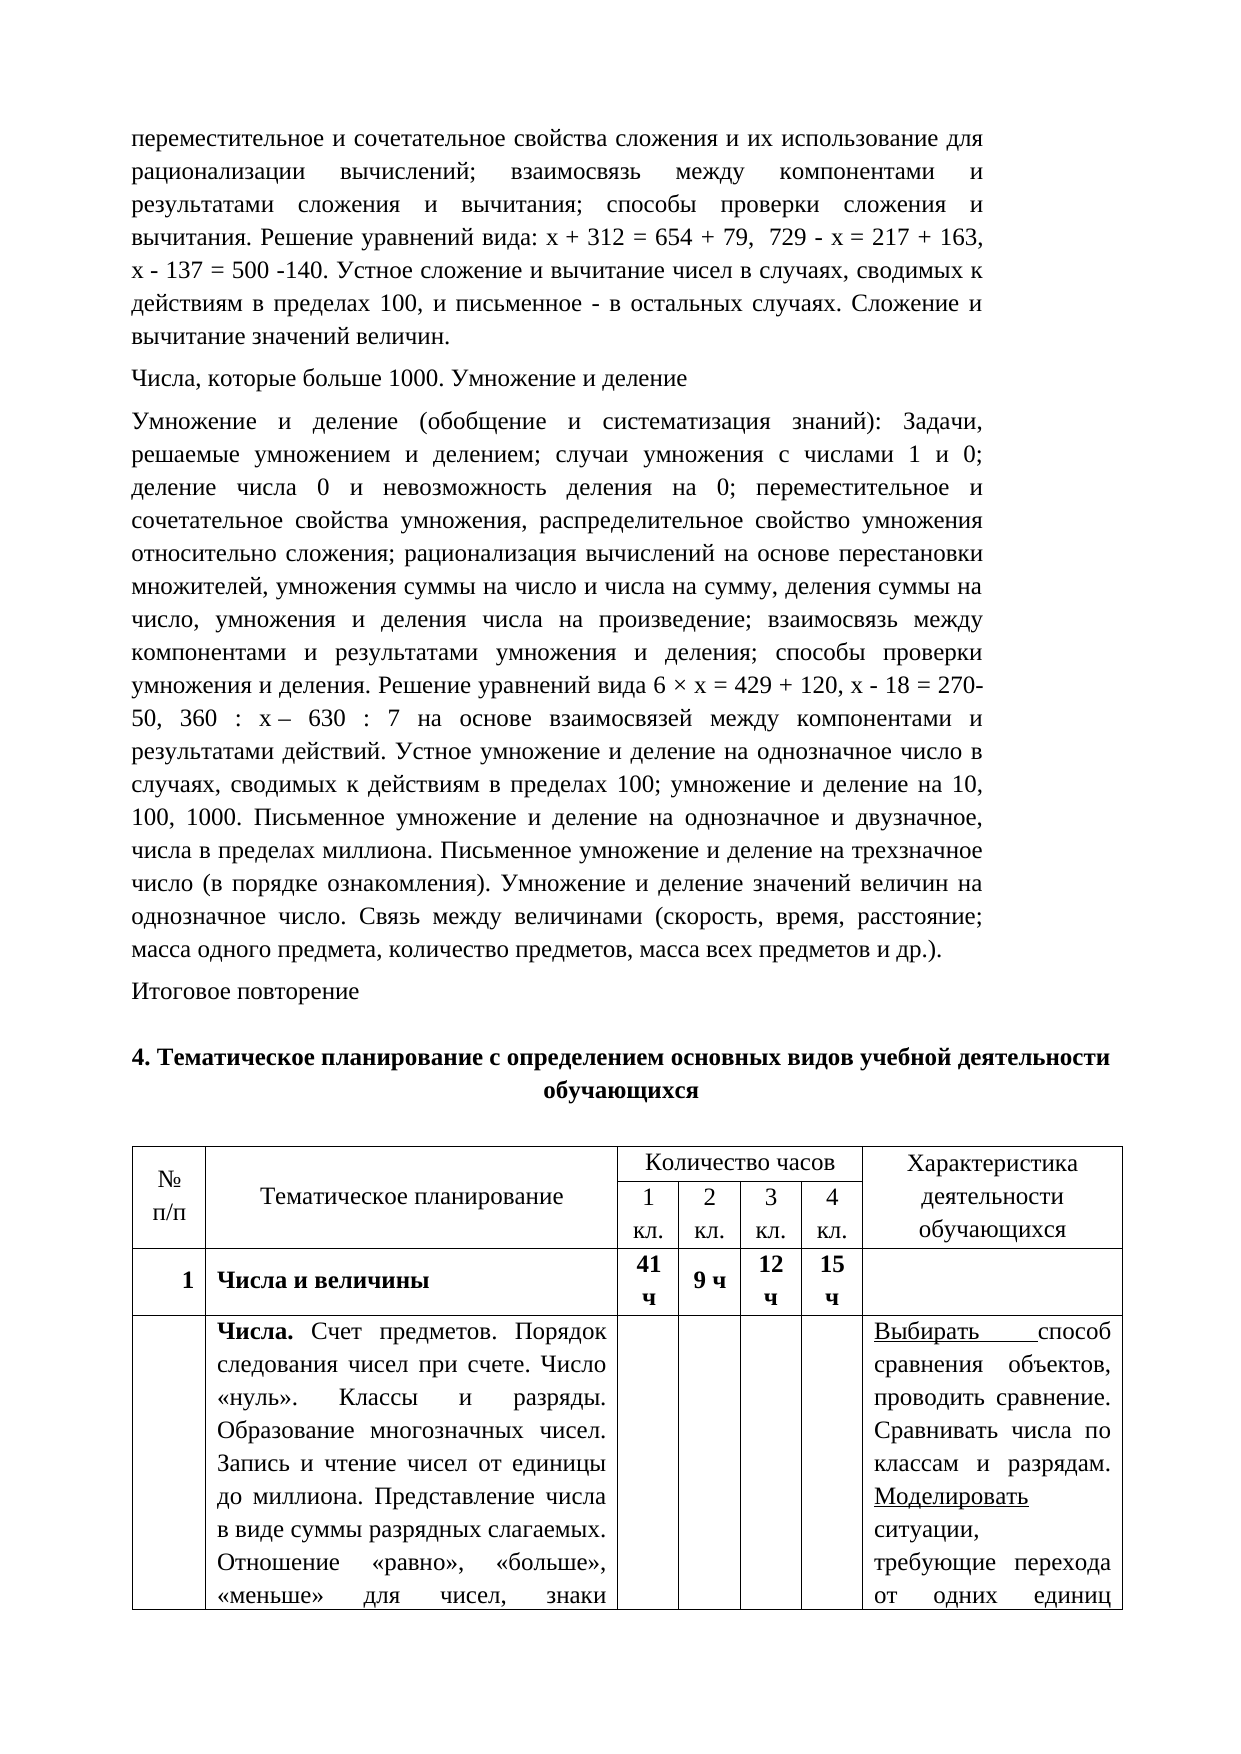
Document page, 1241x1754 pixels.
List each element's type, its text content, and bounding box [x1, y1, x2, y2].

table_cell Умножение и деление (обобщение и систематизация знаний): Задачи, решаемые умножением и делением; случаи умножения с числами 1 и 0; деление числа 0 и невозможность деления на 0; переместительное и сочетательное свойства умножения, распределительное свойство умножения относительно сложения; рационализация вычислений на основе перестановки множителей, умножения суммы на число и числа на сумму, деления суммы на число, умножения и деления числа на произведение; взаимосвязь между компонентами и результатами умножения и деления; способы проверки умножения и деления. Решение уравнений вида 6 × х = 429 + 120, х - 18 = 270- 50, 360 : х – 630 : 7 на основе взаимосвязей между компонентами и результатами действий. Устное умножение и деление на однозначное число в случаях, сводимых к действиям в пределах 100; умножение и деление на 10, 100, 1000. Письменное умножение и деление на однозначное и двузначное, числа в пределах миллиона. Письменное умножение и деление на трехзначное число (в порядке ознакомления). Умножение и деление значений величин на однозначное число. Связь между величинами (скорость, время, расстояние; масса одного предмета, количество предметов, масса всех предметов и др.). [126, 401, 1116, 972]
table_cell [618, 1316, 678, 1609]
table_header № п/п [133, 1147, 205, 1248]
table_cell 4 кл. [802, 1182, 862, 1248]
table_cell Итоговое повторение 4. Тематическое планирование с определением основных видов учебной деятельности обучающихся [126, 972, 1116, 1146]
table_cell Числа и величины [206, 1249, 617, 1315]
table_cell 12 ч [741, 1249, 801, 1315]
table_cell Числа, которые больше 1000. Умножение и деление [126, 359, 1116, 401]
table_cell [679, 1316, 740, 1609]
table_cell 41 ч [618, 1249, 678, 1315]
table_cell 3 кл. [741, 1182, 801, 1248]
table_cell 1 кл. [618, 1182, 678, 1248]
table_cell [206, 1316, 617, 1609]
table_header Характеристика деятельности обучающихся [863, 1147, 1122, 1248]
table_cell [741, 1316, 801, 1609]
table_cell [863, 1316, 1122, 1609]
table_cell 15 ч [802, 1249, 862, 1315]
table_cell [126, 118, 1116, 359]
table_cell 1 [133, 1249, 205, 1315]
table_header Количество часов [618, 1147, 862, 1181]
table_cell [133, 1316, 205, 1609]
table_cell 2 кл. [679, 1182, 740, 1248]
table_cell [802, 1316, 862, 1609]
table_cell 9 ч [679, 1249, 740, 1315]
table_header Тематическое планирование [206, 1147, 617, 1248]
table_cell [863, 1249, 1122, 1315]
